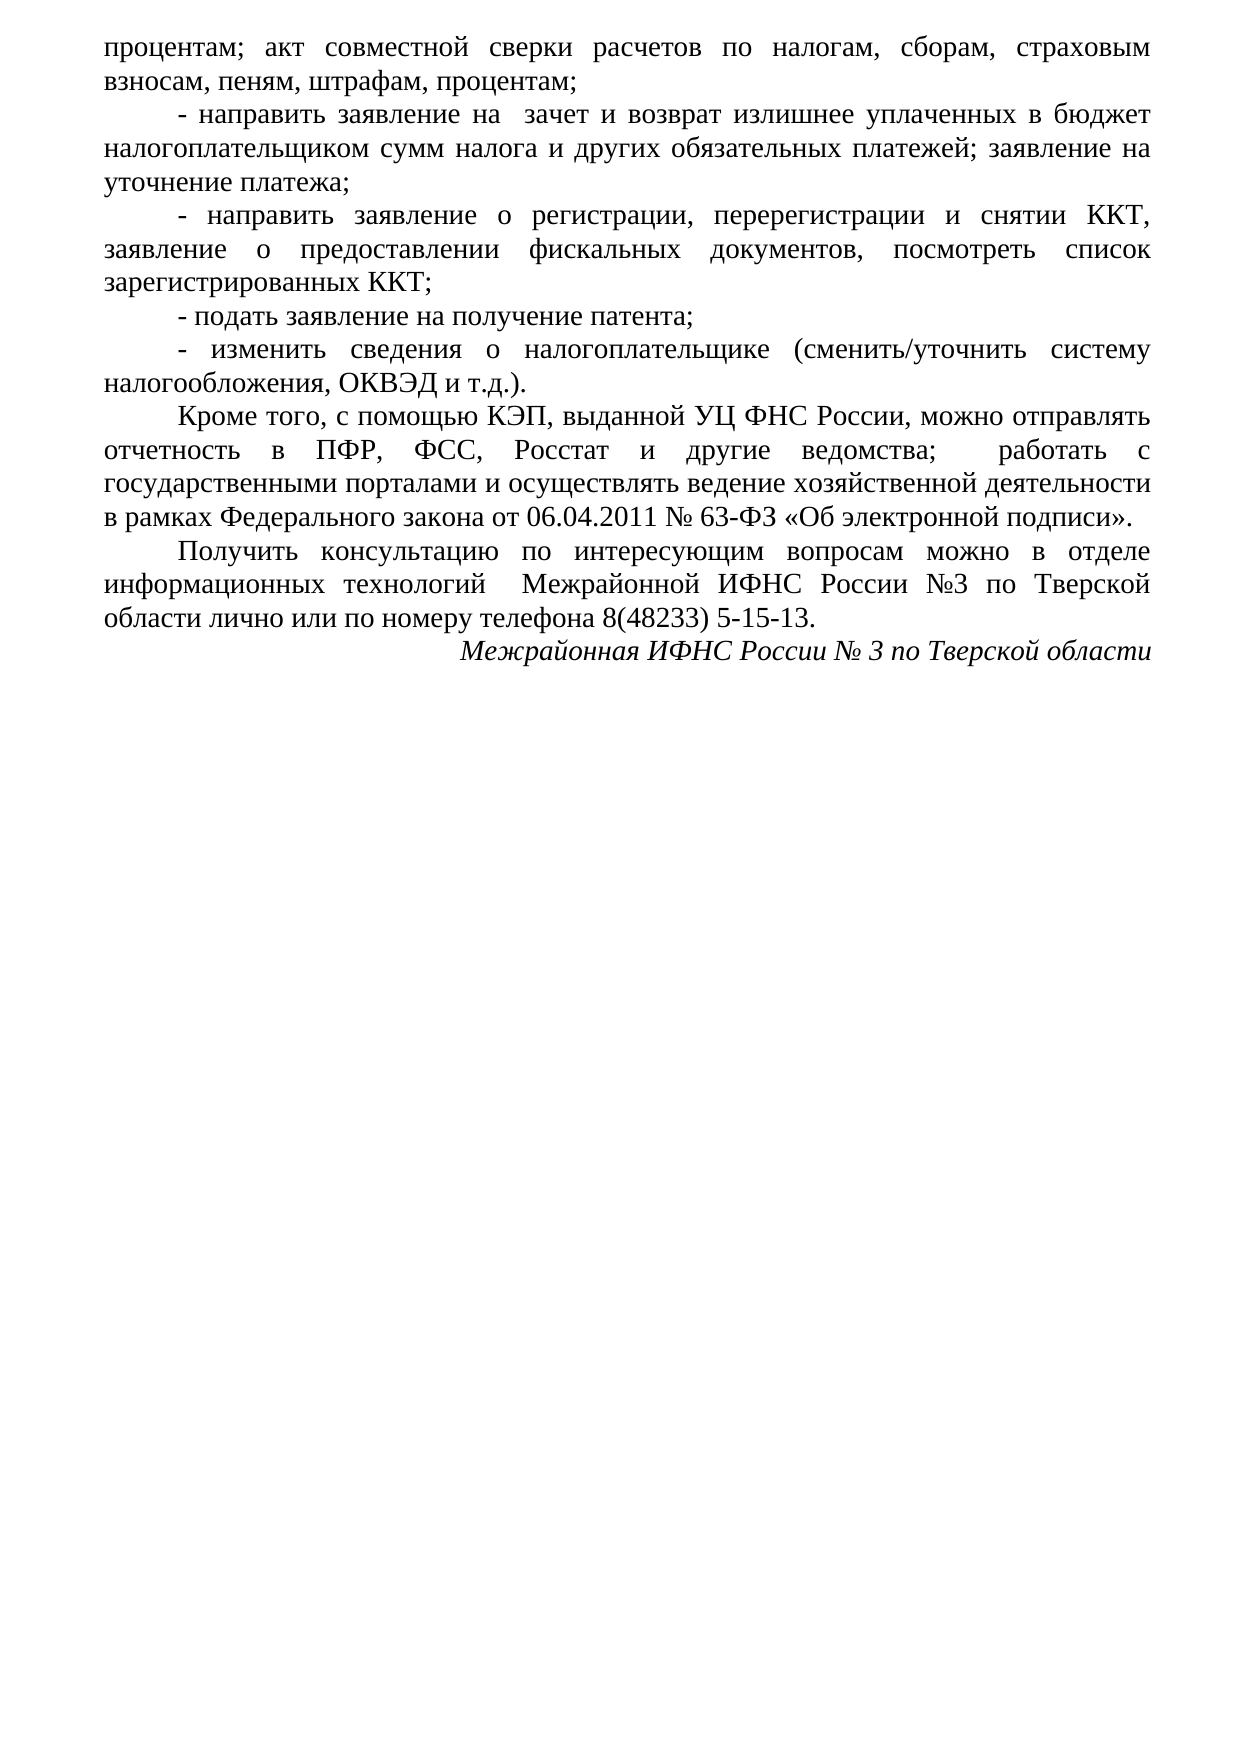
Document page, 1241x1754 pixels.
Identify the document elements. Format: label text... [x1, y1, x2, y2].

text - изменить сведения о налогоплательщике (сменить/уточнить систему налогообложения, ОКВЭД и т.д.). [103, 331, 1152, 398]
text Кроме того, с помощью КЭП, выданной УЦ ФНС России, можно отправлять отчетность в ПФР, ФСС, Росстат и другие ведомства; работать с государственными порталами и осуществлять ведение хозяйственной деятельности в рамках Федерального закона от 06.04.2011 № 63-ФЗ «Об электронной подписи». [103, 398, 1152, 533]
text - подать заявление на получение патента; [103, 298, 1152, 331]
text - направить заявление о регистрации, перерегистрации и снятии ККТ, заявление о предоставлении фискальных документов, посмотреть список зарегистрированных ККТ; [103, 197, 1152, 298]
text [103, 29, 1152, 97]
text Получить консультацию по интересующим вопросам можно в отделе информационных технологий Межрайонной ИФНС России №3 по Тверской области лично или по номеру телефона 8(48233) 5-15-13. [103, 533, 1152, 633]
text - направить заявление на зачет и возврат излишнее уплаченных в бюджет налогоплательщиком сумм налога и других обязательных платежей; заявление на уточнение платежа; [103, 97, 1152, 197]
text Межрайонная ИФНС России № 3 по Тверской области [103, 633, 1152, 667]
